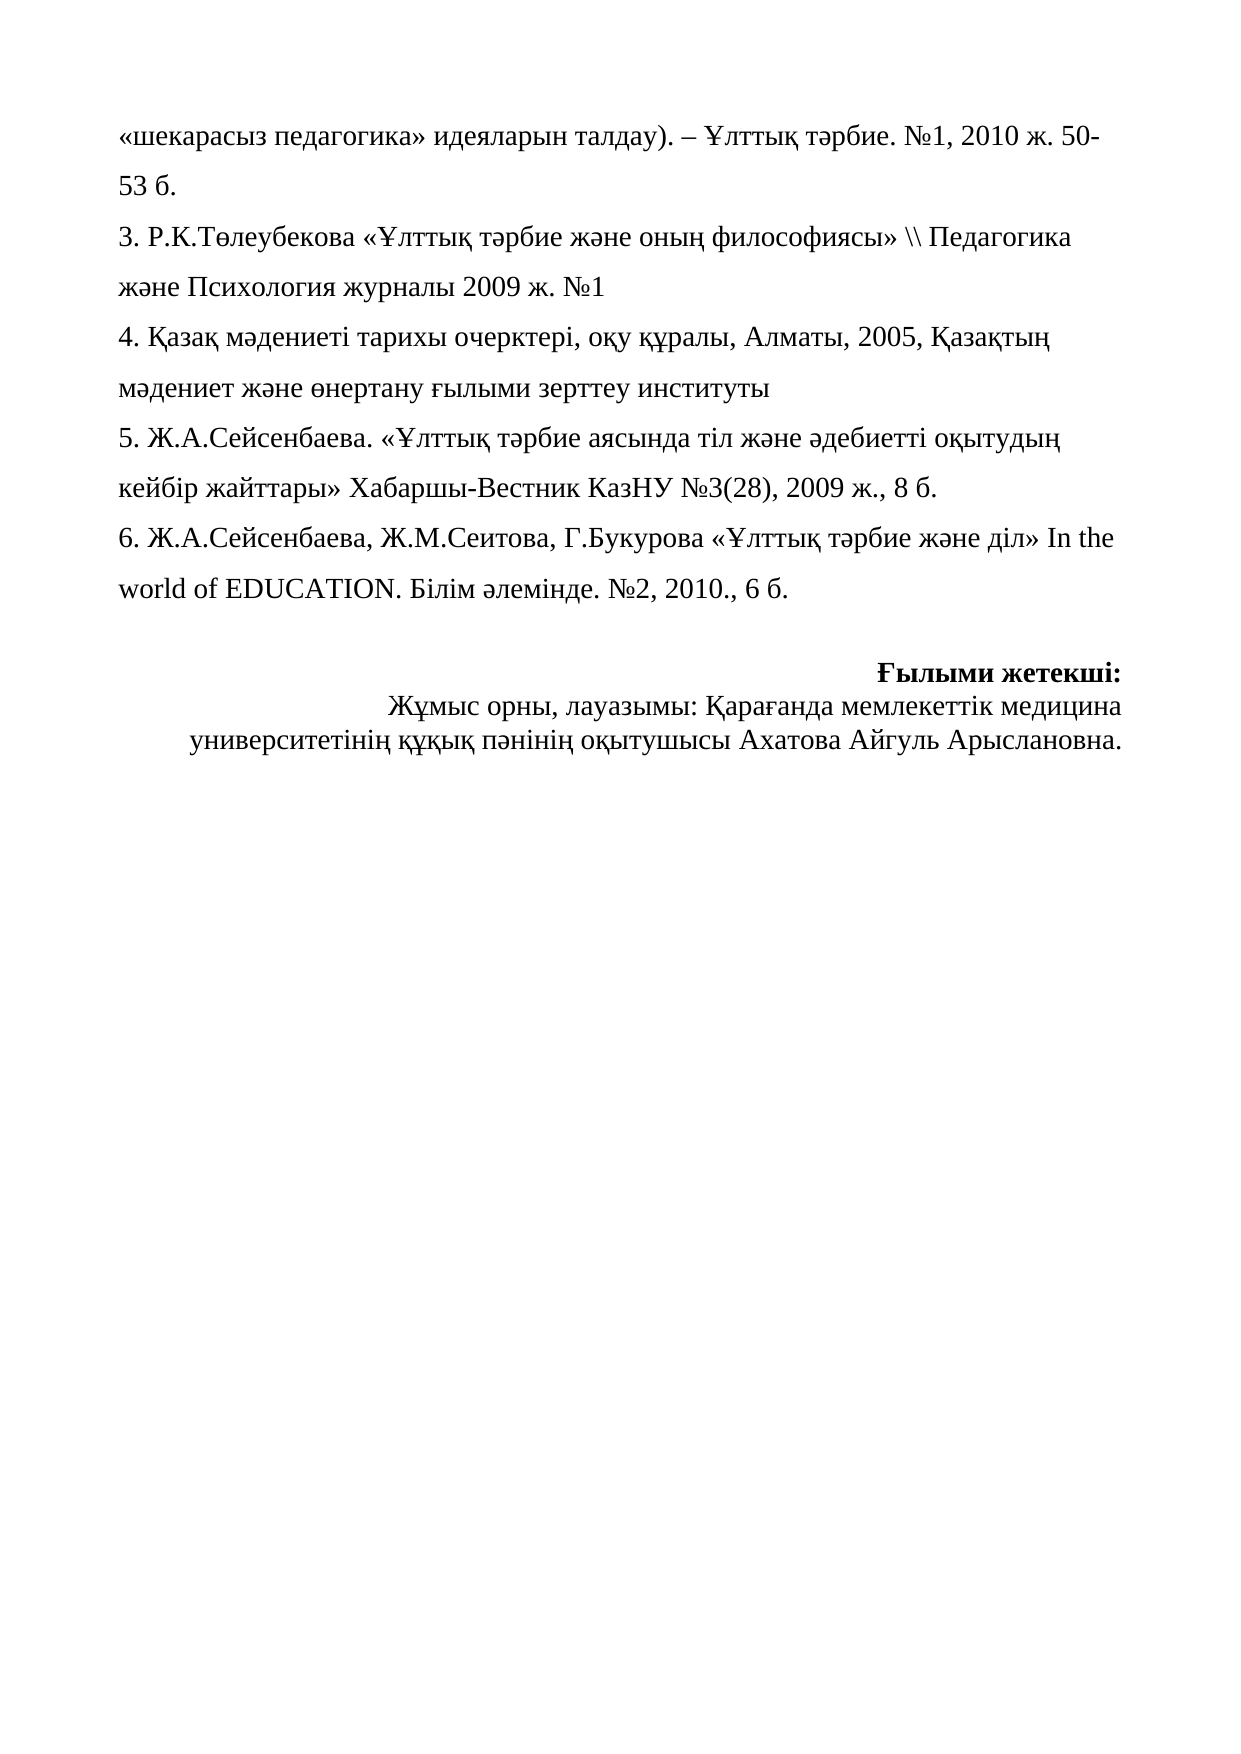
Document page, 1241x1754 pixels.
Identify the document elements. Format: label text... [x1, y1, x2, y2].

text университетінің құқық пәнінің оқытушысы Ахатова Айгуль Арыслановна. [118, 722, 1122, 755]
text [118, 118, 1122, 202]
text 6. Ж.А.Сейсенбаева, Ж.М.Сеитова, Г.Букурова «Ұлттық тәрбие және діл» In the world of EDUCATION. Білім әлемінде. №2, 2010., 6 б. [118, 521, 1122, 604]
text Ғылыми жетекші: [177, 655, 1122, 688]
text 4. Қазақ мәдениеті тарихы очерктері, оқу құралы, Алматы, 2005, Қазақтың мәдениет және өнертану ғылыми зерттеу институты 5. Ж.А.Сейсенбаева. «Ұлттық тәрбие аясында тіл және әдебиетті оқытудың кейбір жайттары» Хабаршы-Вестник КазНУ №3(28), 2009 ж., 8 б. [118, 319, 1122, 504]
text 3. Р.К.Төлеубекова «Ұлттық тәрбие және оның философиясы» \\ Педагогика және Психология журналы 2009 ж. №1 [118, 219, 1122, 303]
text Жұмыс орны, лауазымы: Қарағанда мемлекеттік медицина [118, 688, 1122, 722]
